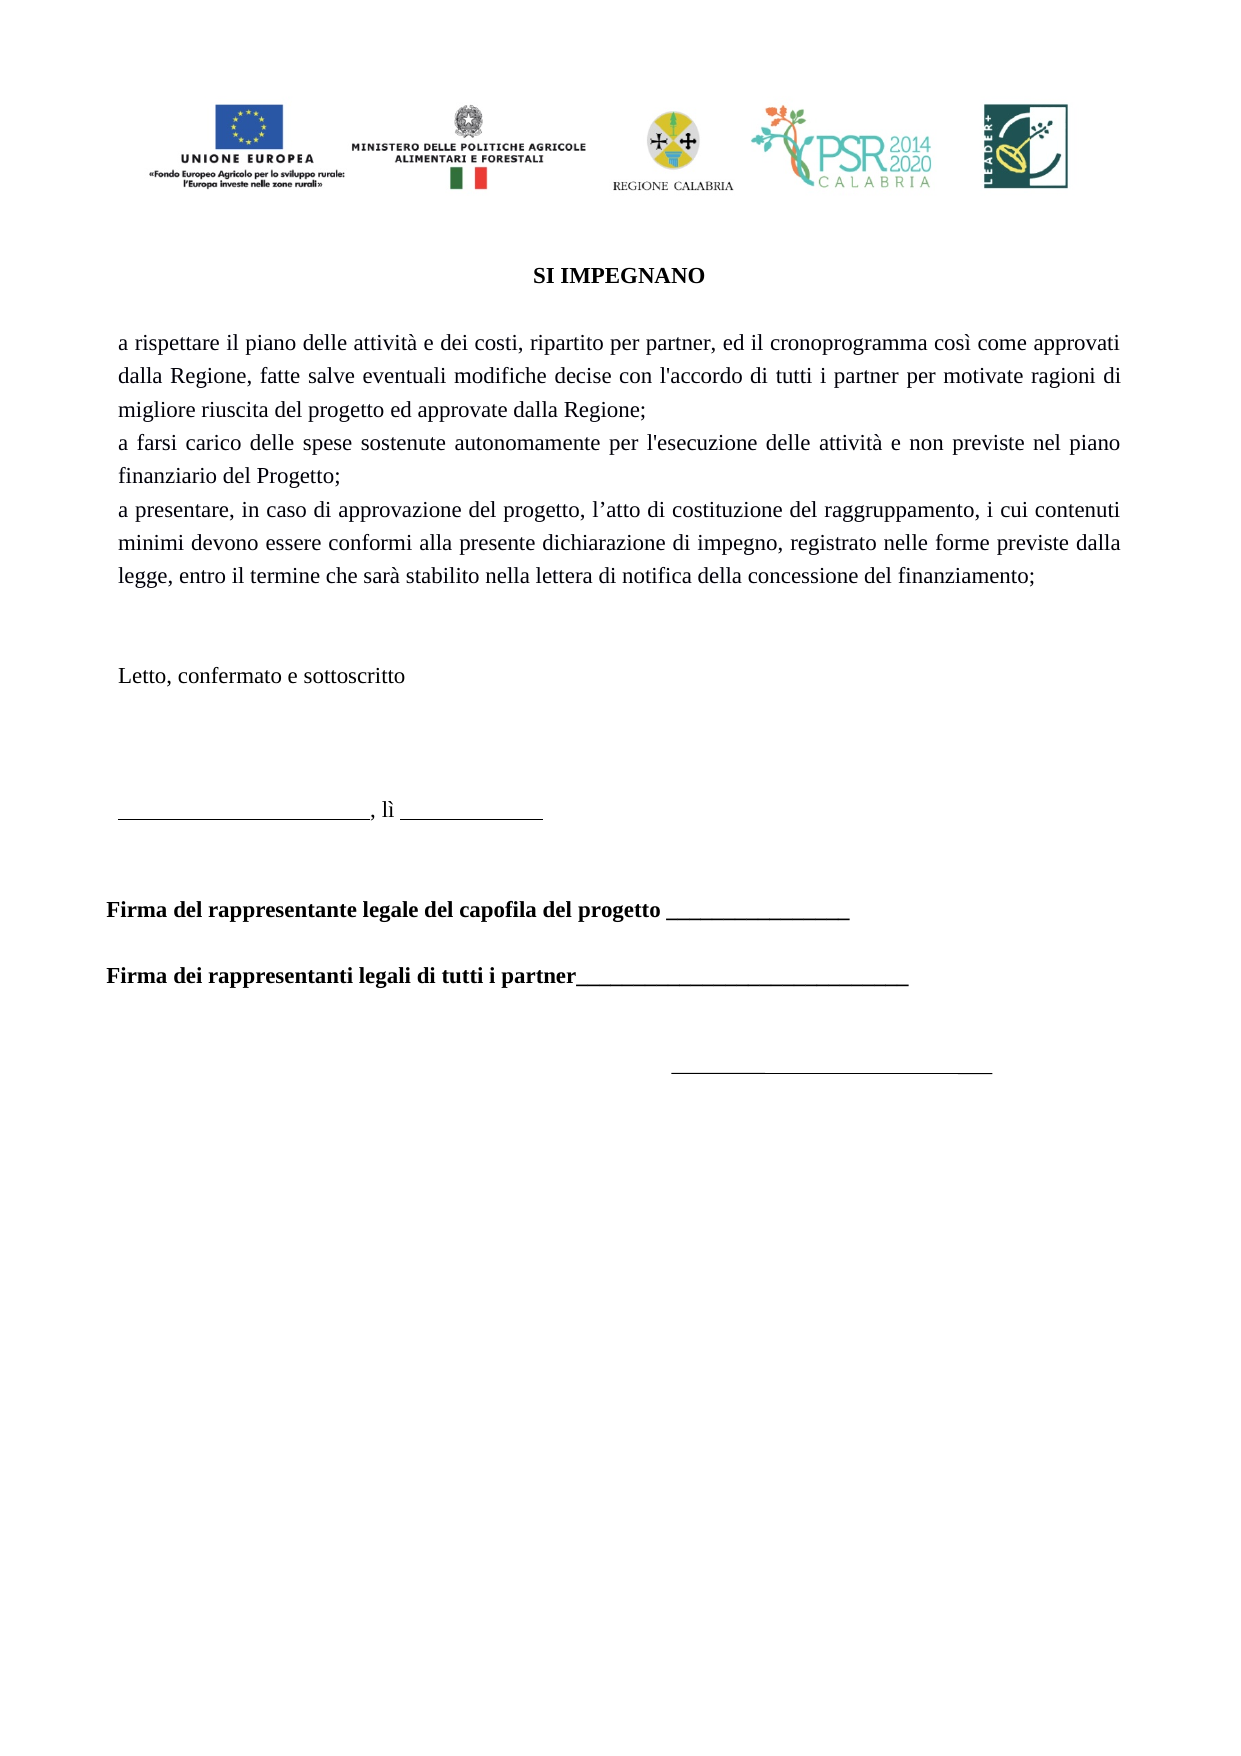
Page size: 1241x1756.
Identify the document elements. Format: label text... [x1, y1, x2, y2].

text Letto, confermato e sottoscritto [118, 657, 1138, 690]
text a farsi carico delle spese sostenute autonomamente per l'esecuzione delle attività e non previste nel piano finanziario del Progetto; [118, 424, 1123, 490]
text Firma del rappresentante legale del capofila del progetto ________________ [106, 890, 1138, 924]
text SI IMPEGNANO [317, 257, 921, 290]
text Firma dei rappresentanti legali di tutti i partner_____________________________ [106, 957, 1138, 990]
picture [106, 75, 1111, 224]
text a rispettare il piano delle attività e dei costi, ripartito per partner, ed il cronoprogramma così come approvati dalla Regione, fatte salve eventuali modifiche decise con l'accordo di tutti i partner per motivate ragioni di migliore riuscita del progetto ed approvate dalla Regione; [118, 324, 1123, 424]
text a presentare, in caso di approvazione del progetto, l’atto di costituzione del raggruppamento, i cui contenuti minimi devono essere conformi alla presente dichiarazione di impegno, registrato nelle forme previste dalla legge, entro il termine che sarà stabilito nella lettera di notifica della concessione del finanziamento; [118, 490, 1123, 590]
text , lì [118, 790, 1138, 824]
